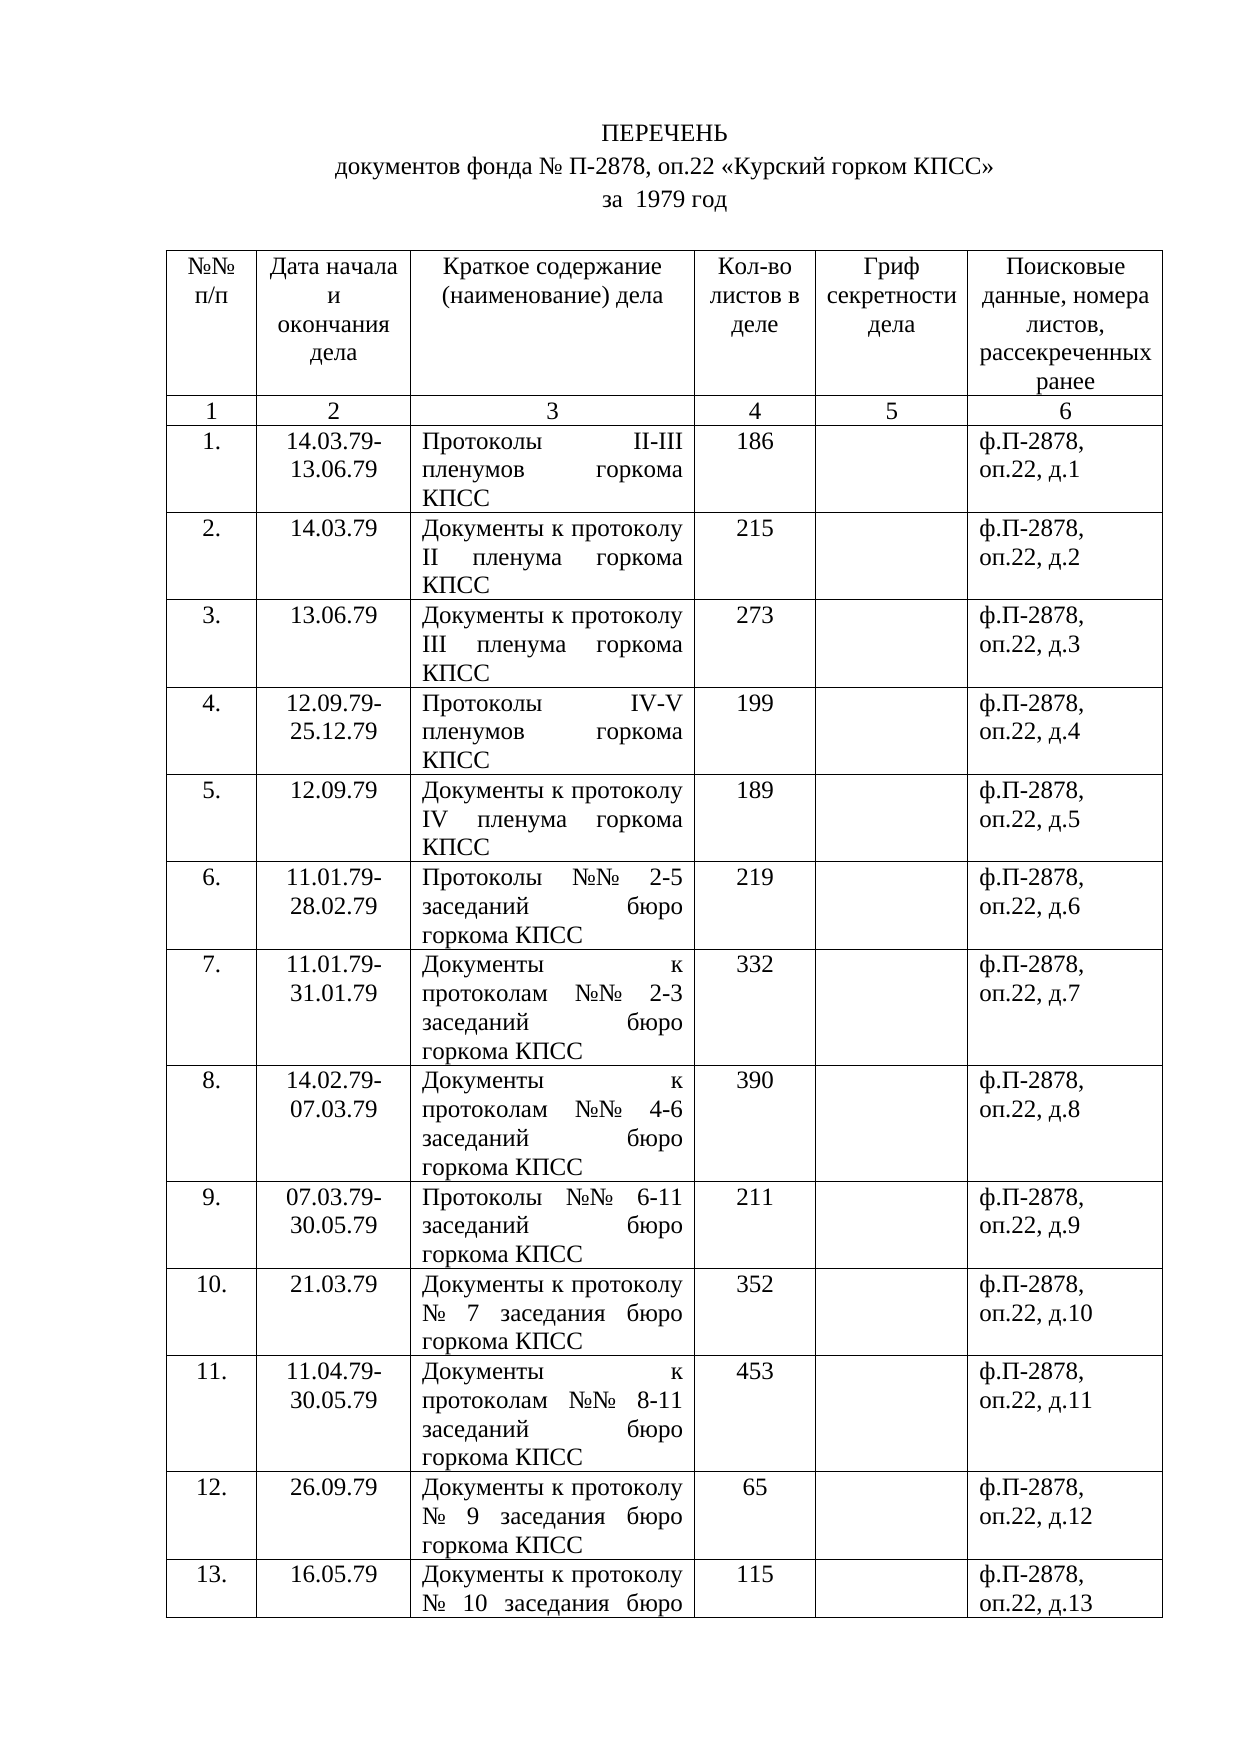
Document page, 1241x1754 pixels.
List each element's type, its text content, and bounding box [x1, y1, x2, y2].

table_cell [816, 513, 967, 599]
table_header Краткое содержание (наименование) дела [411, 251, 694, 395]
table_cell ф.П-2878, оп.22, д.1 [968, 426, 1162, 512]
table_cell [968, 1560, 1162, 1617]
table_cell 13. [167, 1560, 256, 1617]
table_cell 4 [695, 396, 815, 425]
table_cell ф.П-2878, оп.22, д.5 [968, 775, 1162, 861]
table_cell 7. [167, 950, 256, 1064]
table_cell [816, 1472, 967, 1558]
table_cell 21.03.79 [257, 1269, 410, 1355]
table_cell 2. [167, 513, 256, 599]
table_cell 14.03.79- 13.06.79 [257, 426, 410, 512]
table_cell Протоколы IV-V пленумов горкома КПСС [411, 688, 694, 774]
table_cell 1 [167, 396, 256, 425]
table_cell Документы к протоколу III пленума горкома КПСС [411, 600, 694, 687]
table_cell ф.П-2878, оп.22, д.4 [968, 688, 1162, 774]
table_cell 189 [695, 775, 815, 861]
text ПЕРЕЧЕНЬ [177, 118, 1152, 147]
table_cell 14.02.79- 07.03.79 [257, 1066, 410, 1181]
table_cell Документы к протоколу II пленума горкома КПСС [411, 513, 694, 599]
table_cell 12.09.79- 25.12.79 [257, 688, 410, 774]
table_cell [816, 1182, 967, 1268]
table_cell Документы к протоколам №№ 4-6 заседаний бюро горкома КПСС [411, 1066, 694, 1181]
table_cell 8. [167, 1066, 256, 1181]
table_cell 10. [167, 1269, 256, 1355]
table_cell 219 [695, 862, 815, 948]
table_cell Протоколы №№ 2-5 заседаний бюро горкома КПСС [411, 862, 694, 948]
table_cell 453 [695, 1356, 815, 1471]
table_cell [816, 426, 967, 512]
table_cell 65 [695, 1472, 815, 1558]
table_cell 26.09.79 [257, 1472, 410, 1558]
table_cell [816, 862, 967, 948]
table_cell ф.П-2878, оп.22, д.10 [968, 1269, 1162, 1355]
table_cell 215 [695, 513, 815, 599]
table_cell 11.04.79- 30.05.79 [257, 1356, 410, 1471]
text за 1979 год [177, 184, 1152, 213]
table_cell 6. [167, 862, 256, 948]
table_cell 3. [167, 600, 256, 687]
table_cell ф.П-2878, оп.22, д.2 [968, 513, 1162, 599]
table_cell ф.П-2878, оп.22, д.7 [968, 950, 1162, 1064]
table_header Кол-во листов в деле [695, 251, 815, 395]
text документов фонда № П-2878, оп.22 «Курский горком КПСС» [177, 151, 1152, 180]
table_cell 273 [695, 600, 815, 687]
table_cell [816, 600, 967, 687]
table_header Поисковые данные, номера листов, рассекреченных ранее [968, 251, 1162, 395]
table_cell Документы к протоколу № 9 заседания бюро горкома КПСС [411, 1472, 694, 1558]
table_cell [816, 688, 967, 774]
table_cell 115 [695, 1560, 815, 1617]
table_cell 14.03.79 [257, 513, 410, 599]
table_cell 12. [167, 1472, 256, 1558]
table_cell ф.П-2878, оп.22, д.9 [968, 1182, 1162, 1268]
table_cell ф.П-2878, оп.22, д.3 [968, 600, 1162, 687]
table_cell Протоколы №№ 6-11 заседаний бюро горкома КПСС [411, 1182, 694, 1268]
table_header №№ п/п [167, 251, 256, 395]
table_cell 5. [167, 775, 256, 861]
table_cell ф.П-2878, оп.22, д.6 [968, 862, 1162, 948]
table_cell 1. [167, 426, 256, 512]
table_cell ф.П-2878, оп.22, д.8 [968, 1066, 1162, 1181]
table_header Гриф секретности дела [816, 251, 967, 395]
table_cell 9. [167, 1182, 256, 1268]
table_cell ф.П-2878, оп.22, д.12 [968, 1472, 1162, 1558]
table_cell 332 [695, 950, 815, 1064]
table_cell 2 [257, 396, 410, 425]
table_cell 13.06.79 [257, 600, 410, 687]
table_cell 6 [968, 396, 1162, 425]
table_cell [411, 1560, 694, 1617]
table_cell 199 [695, 688, 815, 774]
table_cell 186 [695, 426, 815, 512]
table_cell 11.01.79- 31.01.79 [257, 950, 410, 1064]
table_cell ф.П-2878, оп.22, д.11 [968, 1356, 1162, 1471]
table_cell 11. [167, 1356, 256, 1471]
table_cell Протоколы II-III пленумов горкома КПСС [411, 426, 694, 512]
table_cell 07.03.79- 30.05.79 [257, 1182, 410, 1268]
table_cell Документы к протоколам №№ 8-11 заседаний бюро горкома КПСС [411, 1356, 694, 1471]
table_cell 211 [695, 1182, 815, 1268]
table_cell Документы к протоколу № 7 заседания бюро горкома КПСС [411, 1269, 694, 1355]
table_cell [816, 1560, 967, 1617]
table_cell [816, 1269, 967, 1355]
table_cell Документы к протоколам №№ 2-3 заседаний бюро горкома КПСС [411, 950, 694, 1064]
table_cell 352 [695, 1269, 815, 1355]
table_cell 11.01.79- 28.02.79 [257, 862, 410, 948]
table_cell [816, 1356, 967, 1471]
table_cell [816, 950, 967, 1064]
table_cell 390 [695, 1066, 815, 1181]
table_cell [816, 775, 967, 861]
table_cell 5 [816, 396, 967, 425]
table_cell [816, 1066, 967, 1181]
table_header Дата начала и окончания дела [257, 251, 410, 395]
table_cell Документы к протоколу IV пленума горкома КПСС [411, 775, 694, 861]
table_cell 3 [411, 396, 694, 425]
table_cell 12.09.79 [257, 775, 410, 861]
table_cell 4. [167, 688, 256, 774]
table_cell 16.05.79 [257, 1560, 410, 1617]
